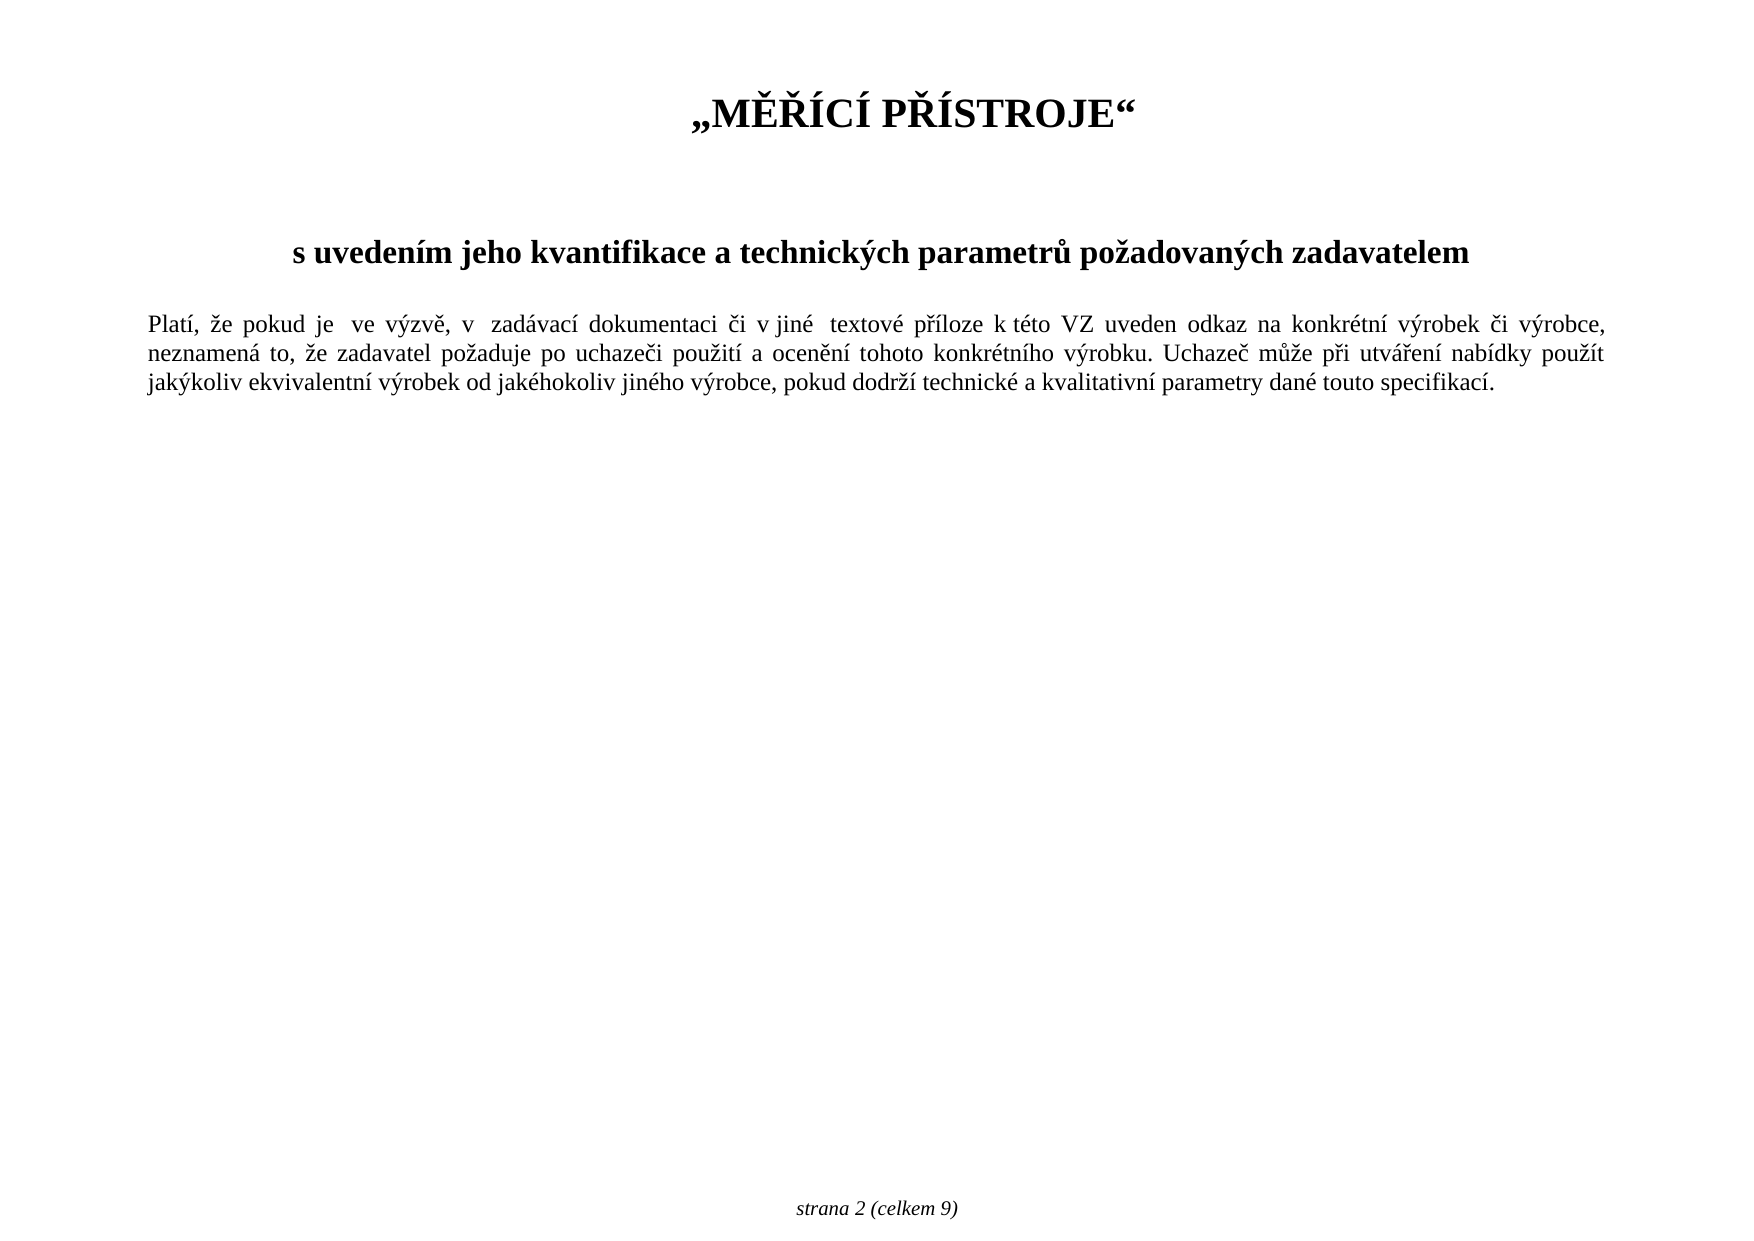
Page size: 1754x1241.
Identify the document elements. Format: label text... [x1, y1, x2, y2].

text s uvedením jeho kvantifikace a technických parametrů požadovaných zadavatelem [148, 232, 1606, 271]
text „MĚŘÍCÍ PŘÍSTROJE“ [148, 89, 1606, 137]
text Platí, že pokud je ve výzvě, v zadávací dokumentaci či v jiné textové příloze k této VZ uveden odkaz na konkrétní výrobek či výrobce, neznamená to, že zadavatel požaduje po uchazeči použití a ocenění tohoto konkrétního výrobku. Uchazeč může při utváření nabídky použít jakýkoliv ekvivalentní výrobek od jakéhokoliv jiného výrobce, pokud dodrží technické a kvalitativní parametry dané touto specifikací. [148, 309, 1606, 395]
